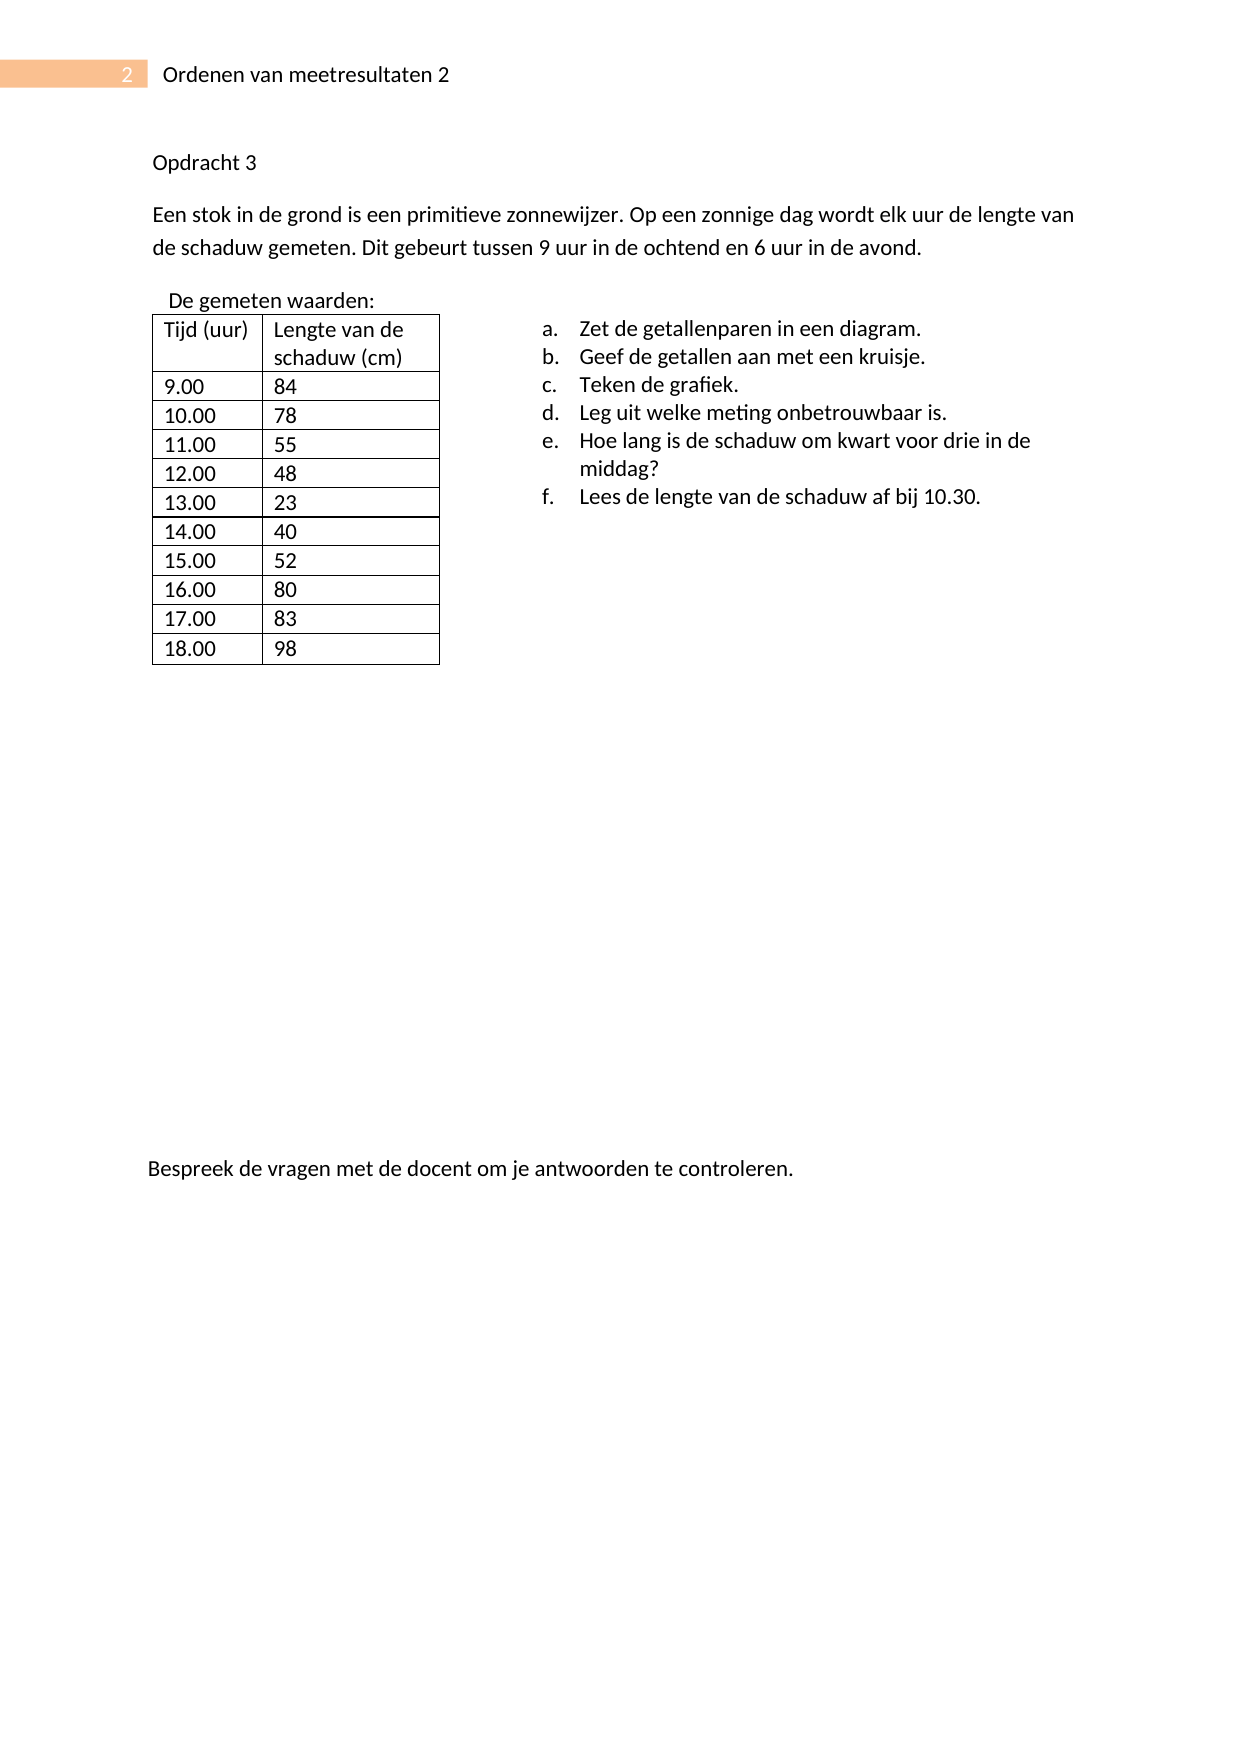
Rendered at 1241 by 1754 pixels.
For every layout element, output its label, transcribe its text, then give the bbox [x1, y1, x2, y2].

text Opdracht 3 [152, 148, 1093, 176]
text Een stok in de grond is een primitieve zonnewijzer. Op een zonnige dag wordt elk uur de lengte van de schaduw gemeten. Dit gebeurt tussen 9 uur in de ochtend en 6 uur in de avond. [152, 201, 1093, 261]
table_header De gemeten waarden: [152, 286, 493, 665]
table_header Zet de getallenparen in een diagram. Geef de getallen aan met een kruisje. Teken de grafiek. Leg uit welke meting onbetrouwbaar is. Hoe lang is de schaduw om kwart voor drie in de middag? Lees de lengte van de schaduw af bij 10.30. [493, 286, 1093, 665]
text Bespreek de vragen met de docent om je antwoorden te controleren. [148, 1154, 1093, 1182]
